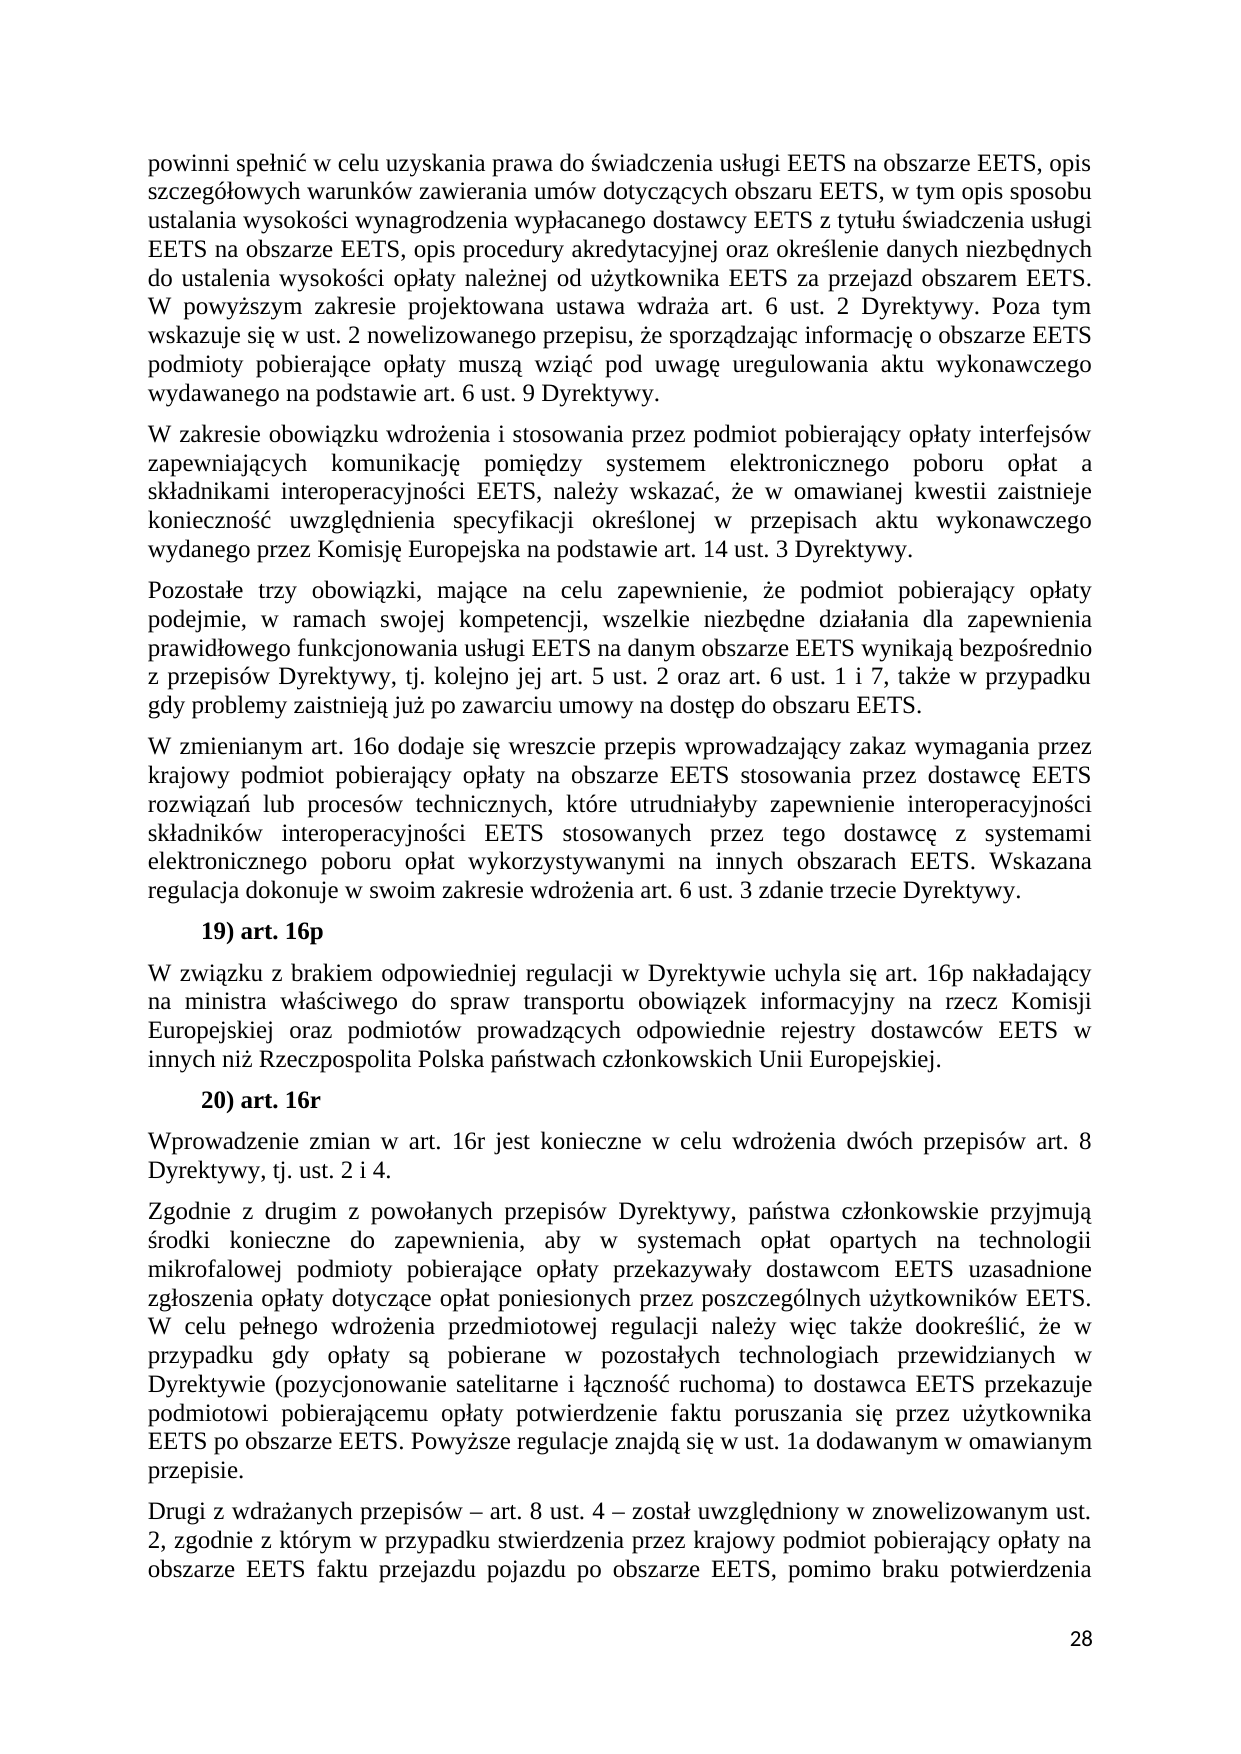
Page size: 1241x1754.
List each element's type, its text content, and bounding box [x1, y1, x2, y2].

text W związku z brakiem odpowiedniej regulacji w Dyrektywie uchyla się art. 16p nakładający na ministra właściwego do spraw transportu obowiązek informacyjny na rzecz Komisji Europejskiej oraz podmiotów prowadzących odpowiednie rejestry dostawców EETS w innych niż Rzeczpospolita Polska państwach członkowskich Unii Europejskiej. [148, 958, 1093, 1073]
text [148, 148, 1093, 406]
text Pozostałe trzy obowiązki, mające na celu zapewnienie, że podmiot pobierający opłaty podejmie, w ramach swojej kompetencji, wszelkie niezbędne działania dla zapewnienia prawidłowego funkcjonowania usługi EETS na danym obszarze EETS wynikają bezpośrednio z przepisów Dyrektywy, tj. kolejno jej art. 5 ust. 2 oraz art. 6 ust. 1 i 7, także w przypadku gdy problemy zaistnieją już po zawarciu umowy na dostęp do obszaru EETS. [148, 575, 1093, 719]
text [148, 1496, 1093, 1583]
text 19) art. 16p [148, 916, 1093, 945]
text Wprowadzenie zmian w art. 16r jest konieczne w celu wdrożenia dwóch przepisów art. 8 Dyrektywy, tj. ust. 2 i 4. [148, 1126, 1093, 1184]
text 20) art. 16r [148, 1085, 1093, 1114]
text Zgodnie z drugim z powołanych przepisów Dyrektywy, państwa członkowskie przyjmują środki konieczne do zapewnienia, aby w systemach opłat opartych na technologii mikrofalowej podmioty pobierające opłaty przekazywały dostawcom EETS uzasadnione zgłoszenia opłaty dotyczące opłat poniesionych przez poszczególnych użytkowników EETS. W celu pełnego wdrożenia przedmiotowej regulacji należy więc także dookreślić, że w przypadku gdy opłaty są pobierane w pozostałych technologiach przewidzianych w Dyrektywie (pozycjonowanie satelitarne i łączność ruchoma) to dostawca EETS przekazuje podmiotowi pobierającemu opłaty potwierdzenie faktu poruszania się przez użytkownika EETS po obszarze EETS. Powyższe regulacje znajdą się w ust. 1a dodawanym w omawianym przepisie. [148, 1196, 1093, 1484]
text W zakresie obowiązku wdrożenia i stosowania przez podmiot pobierający opłaty interfejsów zapewniających komunikację pomiędzy systemem elektronicznego poboru opłat a składnikami interoperacyjności EETS, należy wskazać, że w omawianej kwestii zaistnieje konieczność uwzględnienia specyfikacji określonej w przepisach aktu wykonawczego wydanego przez Komisję Europejska na podstawie art. 14 ust. 3 Dyrektywy. [148, 419, 1093, 563]
text W zmienianym art. 16o dodaje się wreszcie przepis wprowadzający zakaz wymagania przez krajowy podmiot pobierający opłaty na obszarze EETS stosowania przez dostawcę EETS rozwiązań lub procesów technicznych, które utrudniałyby zapewnienie interoperacyjności składników interoperacyjności EETS stosowanych przez tego dostawcę z systemami elektronicznego poboru opłat wykorzystywanymi na innych obszarach EETS. Wskazana regulacja dokonuje w swoim zakresie wdrożenia art. 6 ust. 3 zdanie trzecie Dyrektywy. [148, 731, 1093, 904]
